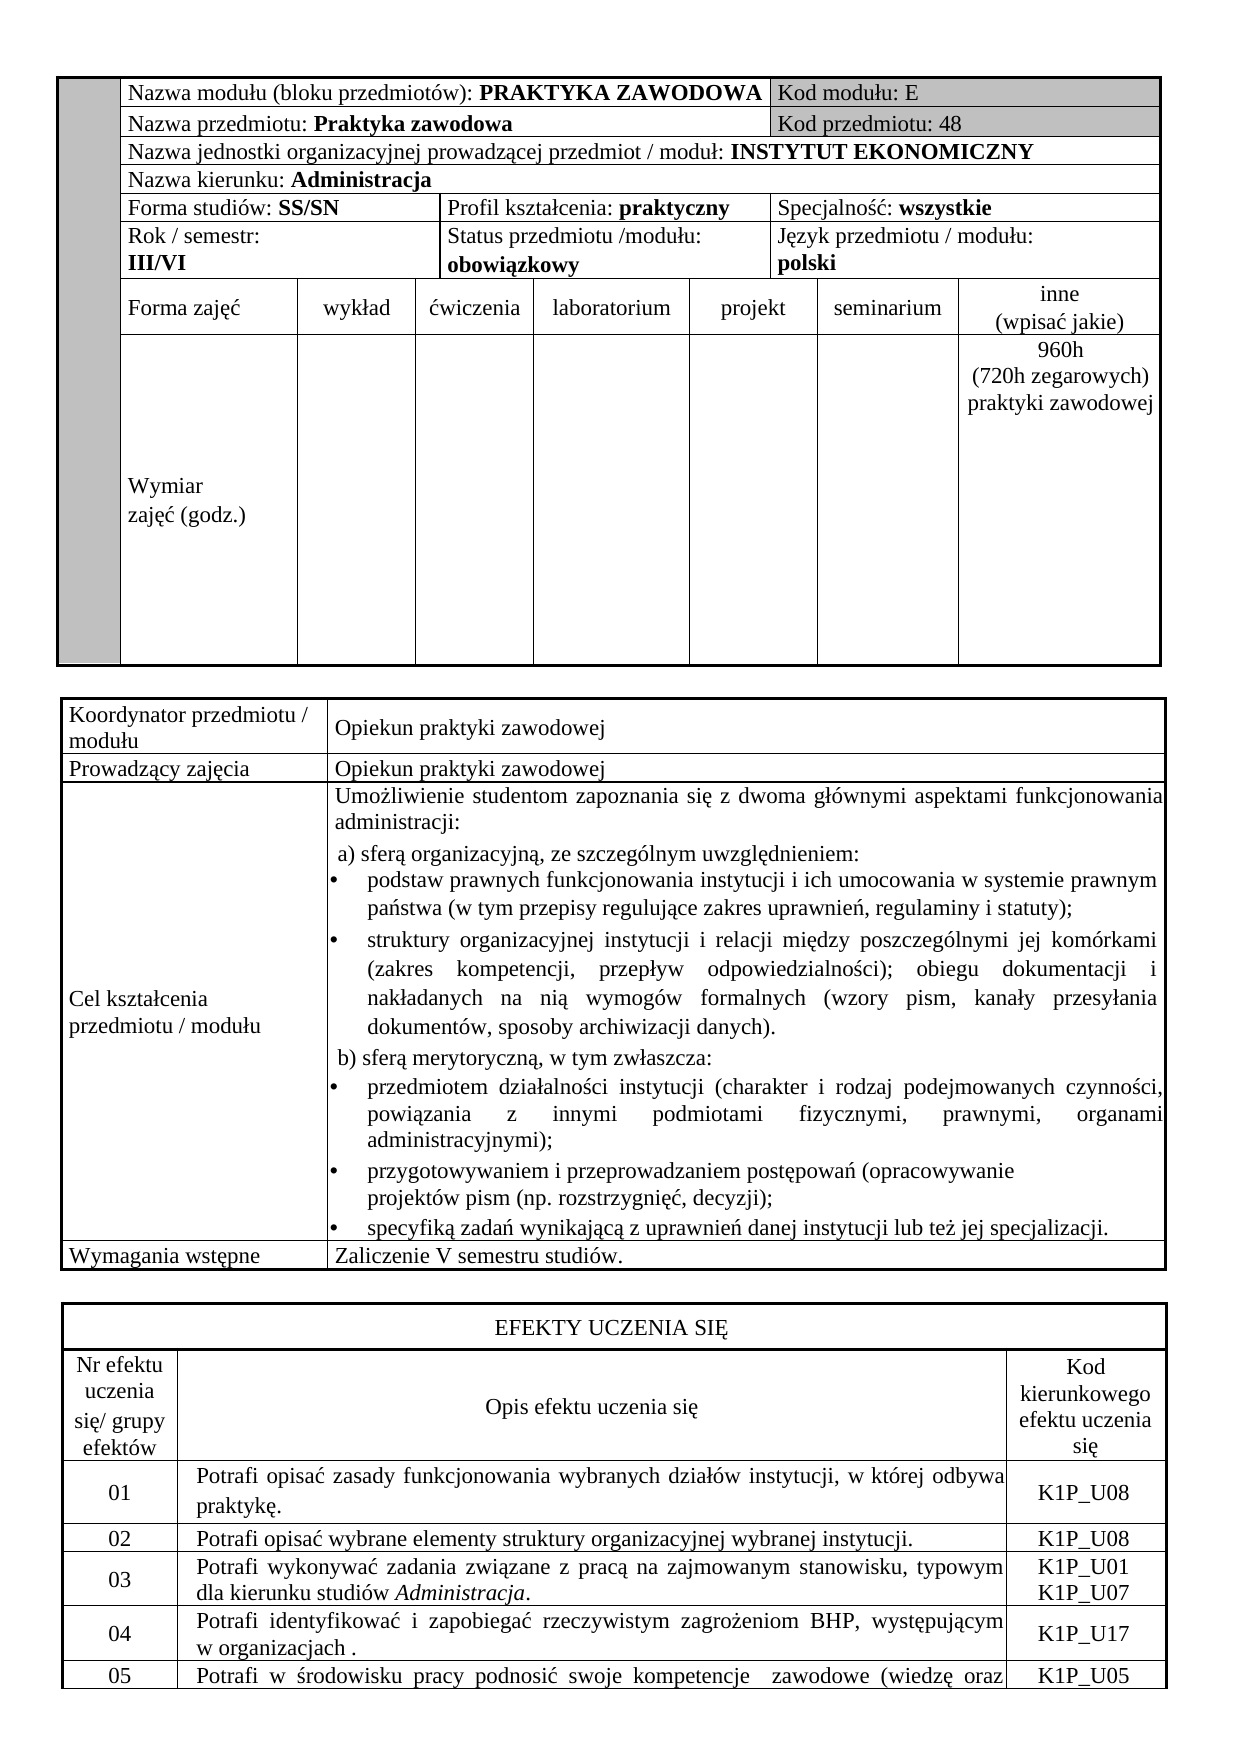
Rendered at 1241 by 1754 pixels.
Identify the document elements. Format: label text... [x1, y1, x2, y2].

table_cell projekt [690, 279, 817, 334]
table_header Kod modułu: E [771, 79, 1159, 106]
table_cell seminarium [818, 279, 958, 334]
table_cell [818, 335, 958, 663]
table_cell Kod kierunkowego efektu uczenia się [1007, 1351, 1165, 1460]
table_cell Prowadzący zajęcia [63, 754, 327, 781]
table_cell Potrafi opisać wybrane elementy struktury organizacyjnej wybranej instytucji. [178, 1524, 1006, 1551]
table_cell Potrafi identyfikować i zapobiegać rzeczywistym zagrożeniom BHP, występującym w organizacjach . [178, 1606, 1006, 1660]
table_cell wykład [298, 279, 415, 334]
table_cell 05 [64, 1661, 177, 1688]
table_cell Wymiar zajęć (godz.) [121, 335, 297, 663]
table_cell K1P_U05 K1P_U06 [1007, 1661, 1165, 1688]
table_cell Opiekun praktyki zawodowej [328, 754, 1164, 781]
table_cell Potrafi opisać zasady funkcjonowania wybranych działów instytucji, w której odbywa praktykę. [178, 1461, 1006, 1523]
table_cell Język przedmiotu / modułu: polski [771, 222, 1159, 278]
table_cell inne (wpisać jakie) [959, 279, 1159, 334]
table_header Nazwa modułu (bloku przedmiotów): PRAKTYKA ZAWODOWA [121, 79, 770, 106]
table_cell K1P_U01 K1P_U07 [1007, 1552, 1165, 1605]
table_cell K1P_U08 [1007, 1461, 1165, 1523]
table_header [59, 79, 120, 663]
table_cell Umożliwienie studentom zapoznania się z dwoma głównymi aspektami funkcjonowania administracji: a) sferą organizacyjną, ze szczególnym uwzględnieniem: podstaw prawnych funkcjonowania instytucji i ich umocowania w systemie prawnym państwa (w tym przepisy regulujące zakres uprawnień, regulaminy i statuty); struktury organizacyjnej instytucji i relacji między poszczególnymi jej komórkami (zakres kompetencji, przepływ odpowiedzialności); obiegu dokumentacji i nakładanych na nią wymogów formalnych (wzory pism, kanały przesyłania dokumentów, sposoby archiwizacji danych). b) sferą merytoryczną, w tym zwłaszcza: przedmiotem działalności instytucji (charakter i rodzaj podejmowanych czynności, powiązania z innymi podmiotami fizycznymi, prawnymi, organami administracyjnymi); przygotowywaniem i przeprowadzaniem postępowań (opracowywanie projektów pism (np. rozstrzygnięć, decyzji); specyfiką zadań wynikającą z uprawnień danej instytucji lub też jej specjalizacji. [328, 783, 1164, 1240]
table_cell [534, 335, 689, 663]
table_cell 02 [64, 1524, 177, 1551]
table_cell K1P_U08 [1007, 1524, 1165, 1551]
table_cell [298, 335, 415, 663]
table_cell Zaliczenie V semestru studiów. [328, 1241, 1164, 1268]
table_header EFEKTY UCZENIA SIĘ [64, 1305, 1165, 1348]
table_cell 04 [64, 1606, 177, 1660]
table_cell 01 [64, 1461, 177, 1523]
table_cell 03 [64, 1552, 177, 1605]
table_cell ćwiczenia [416, 279, 533, 334]
table_cell Specjalność: wszystkie [771, 194, 1159, 221]
table_cell 960h (720h zegarowych) praktyki zawodowej [959, 335, 1159, 663]
table_cell [416, 335, 533, 663]
table_cell Forma studiów: SS/SN [121, 194, 439, 221]
table_cell Kod przedmiotu: 48 [771, 107, 1159, 136]
table_cell K1P_U17 [1007, 1606, 1165, 1660]
table_cell Nazwa kierunku: Administracja [121, 165, 1159, 192]
table_cell Nazwa przedmiotu: Praktyka zawodowa [121, 107, 770, 136]
table_cell Cel kształcenia przedmiotu / modułu [63, 783, 327, 1240]
table_cell Profil kształcenia: praktyczny [441, 194, 770, 221]
table_header Opiekun praktyki zawodowej [328, 700, 1164, 753]
table_cell Potrafi wykonywać zadania związane z pracą na zajmowanym stanowisku, typowym dla kierunku studiów Administracja. [178, 1552, 1006, 1605]
table_cell Nazwa jednostki organizacyjnej prowadzącej przedmiot / moduł: INSTYTUT EKONOMICZNY [121, 137, 1159, 164]
table_cell Status przedmiotu /modułu: obowiązkowy [441, 222, 770, 278]
table_cell Wymagania wstępne [63, 1241, 327, 1268]
table_cell Rok / semestr: III/VI [121, 222, 439, 278]
table_cell laboratorium [534, 279, 689, 334]
table_cell Nr efektu uczenia się/ grupy efektów [64, 1351, 177, 1460]
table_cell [178, 1661, 1006, 1688]
table_cell Forma zajęć [121, 279, 297, 334]
table_cell Opis efektu uczenia się [178, 1351, 1006, 1460]
table_header Koordynator przedmiotu / modułu [63, 700, 327, 753]
table_cell [690, 335, 817, 663]
